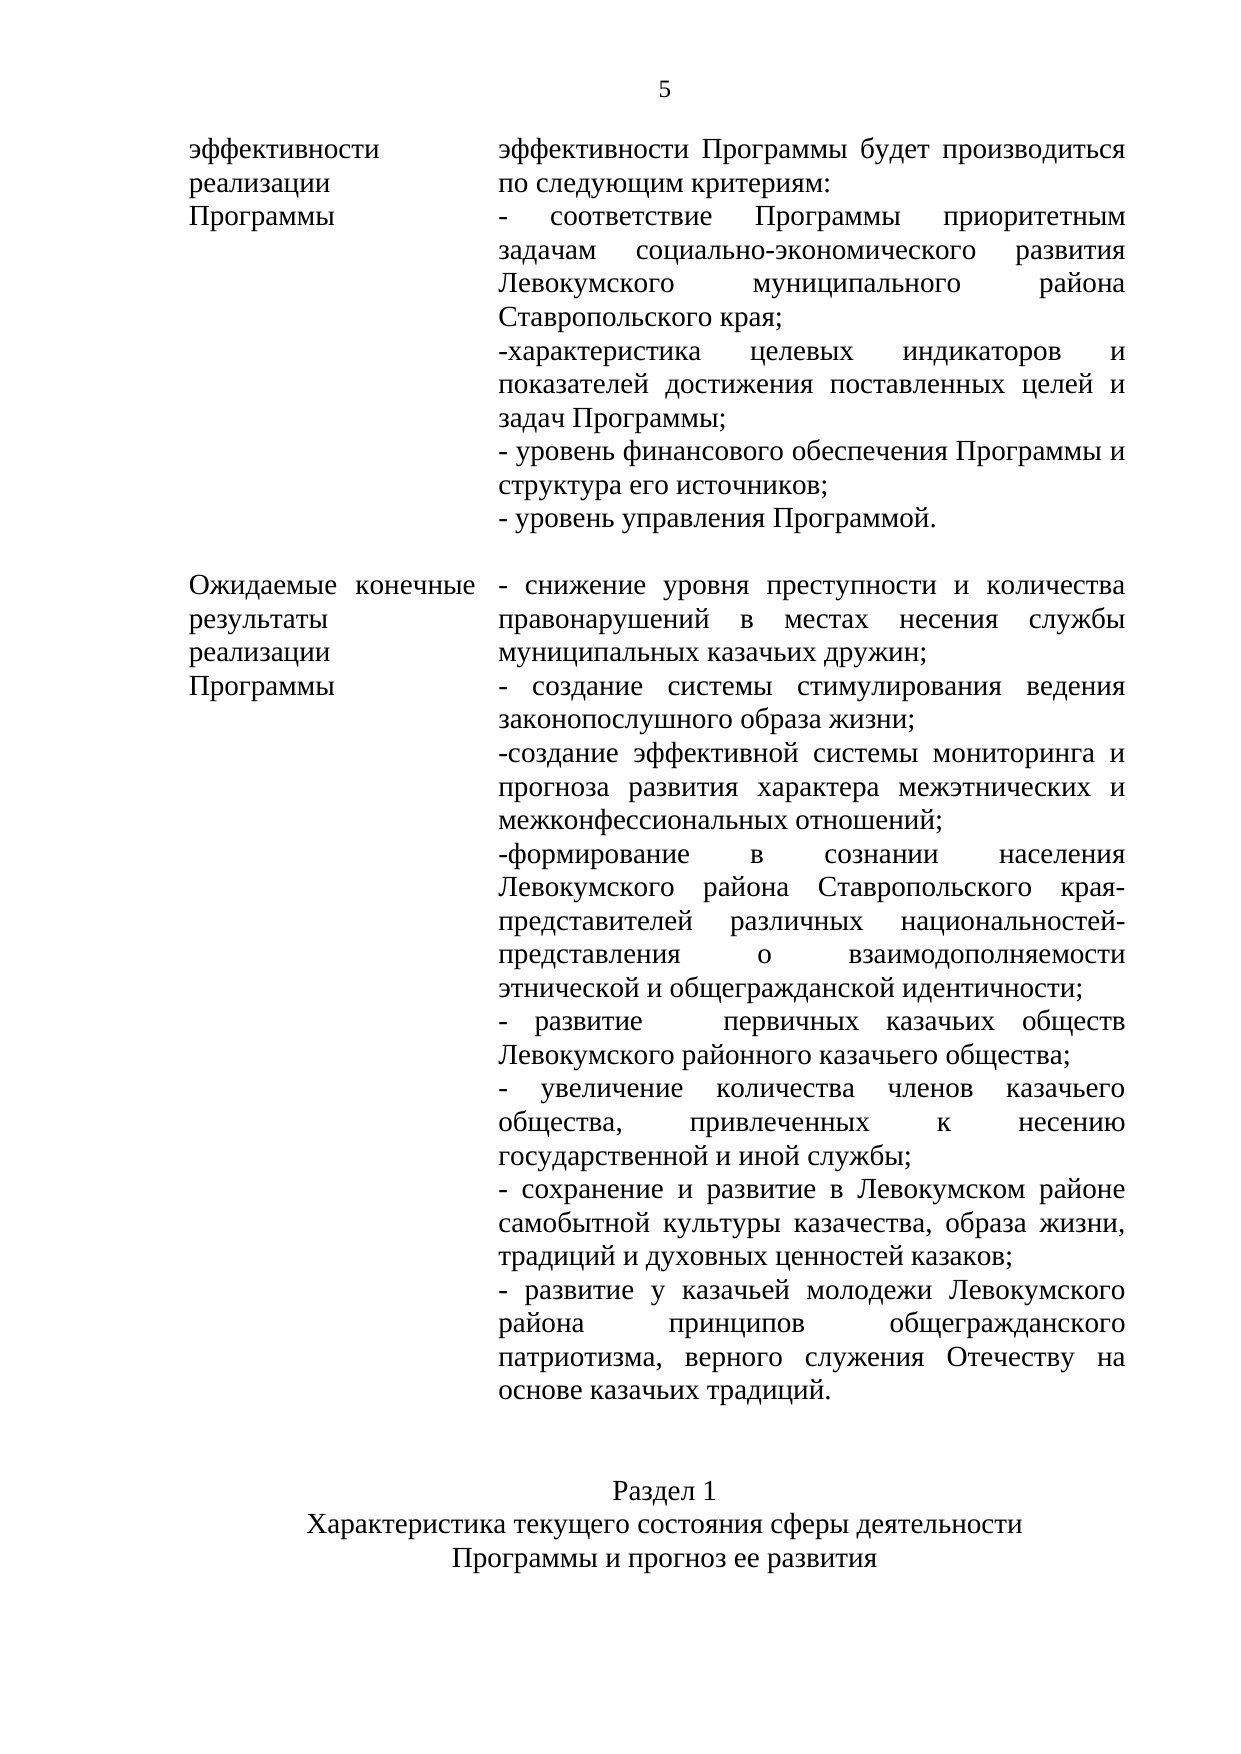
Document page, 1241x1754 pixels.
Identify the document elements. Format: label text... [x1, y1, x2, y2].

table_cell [177, 131, 487, 567]
table_cell - снижение уровня преступности и количества правонарушений в местах несения службы муниципальных казачьих дружин; - создание системы стимулирования ведения законопослушного образа жизни; -создание эффективной системы мониторинга и прогноза развития характера межэтнических и межконфессиональных отношений; -формирование в сознании населения Левокумского района Ставропольского края-представителей различных национальностей- представления о взаимодополняемости этнической и общегражданской идентичности; - развитие первичных казачьих обществ Левокумского районного казачьего общества; - увеличение количества членов казачьего общества, привлеченных к несению государственной и иной службы; - сохранение и развитие в Левокумском районе самобытной культуры казачества, образа жизни, традиций и духовных ценностей казаков; - развитие у казачьей молодежи Левокумского района принципов общегражданского патриотизма, верного служения Отечеству на основе казачьих традиций. [487, 568, 1137, 1439]
table_cell Ожидаемые конечные результаты реализации Программы [177, 568, 487, 1439]
text Программы и прогноз ее развития [177, 1540, 1152, 1574]
text Раздел 1 [177, 1473, 1152, 1507]
text Характеристика текущего состояния сферы деятельности [177, 1507, 1152, 1540]
